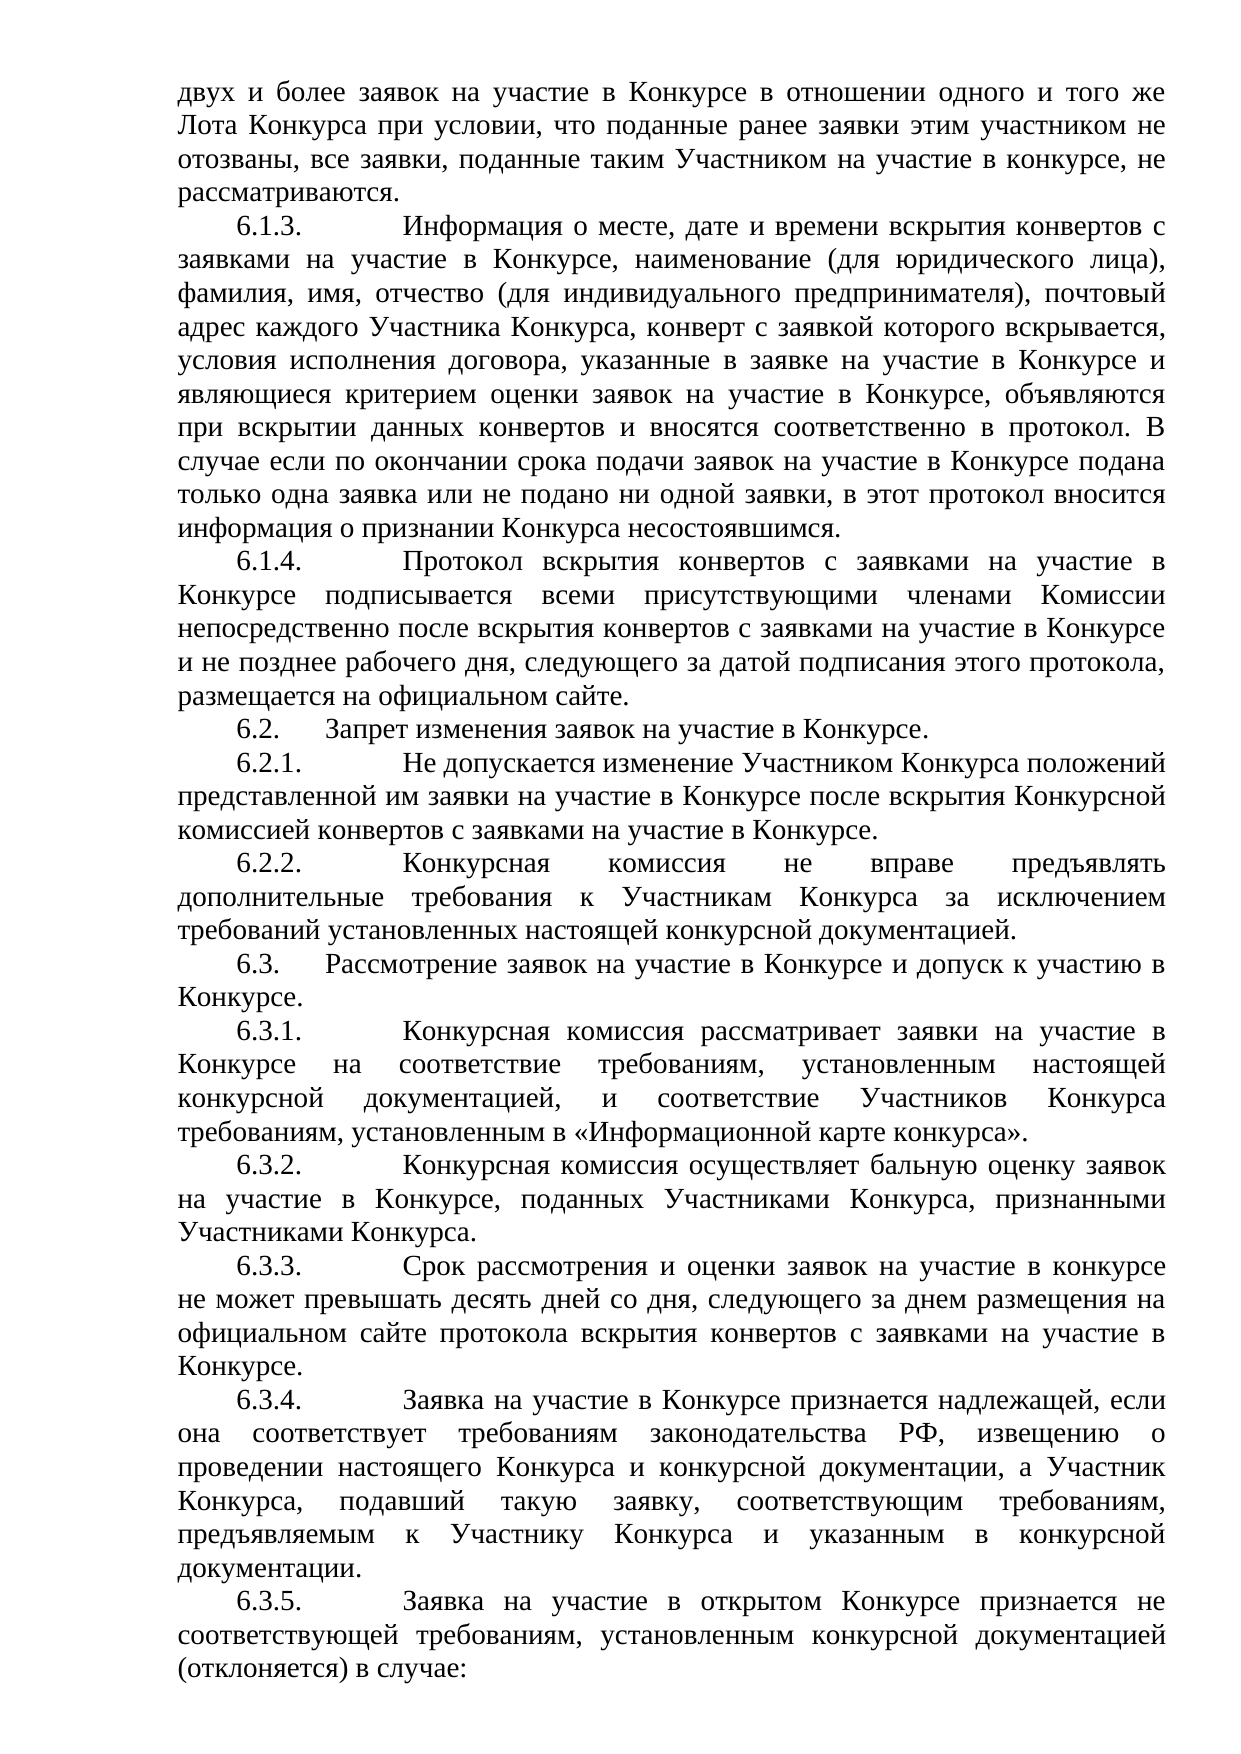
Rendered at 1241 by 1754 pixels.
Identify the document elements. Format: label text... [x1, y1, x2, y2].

list Не допускается изменение Участником Конкурса положений представленной им заявки на участие в Конкурсе после вскрытия Конкурсной комиссией конвертов с заявками на участие в Конкурсе. [177, 745, 1167, 845]
list Рассмотрение заявок на участие в Конкурсе и допуск к участию в Конкурсе. [177, 946, 1167, 1013]
list Конкурсная комиссия не вправе предъявлять дополнительные требования к Участникам Конкурса за исключением требований установленных настоящей конкурсной документацией. [177, 845, 1167, 946]
list Заявка на участие в Конкурсе признается надлежащей, если она соответствует требованиям законодательства РФ, извещению о проведении настоящего Конкурса и конкурсной документации, а Участник Конкурса, подавший такую заявку, соответствующим требованиям, предъявляемым к Участнику Конкурса и указанным в конкурсной документации. [177, 1382, 1167, 1583]
list Информация о месте, дате и времени вскрытия конвертов с заявками на участие в Конкурсе, наименование (для юридического лица), фамилия, имя, отчество (для индивидуального предпринимателя), почтовый адрес каждого Участника Конкурса, конверт с заявкой которого вскрывается, условия исполнения договора, указанные в заявке на участие в Конкурсе и являющиеся критерием оценки заявок на участие в Конкурсе, объявляются при вскрытии данных конвертов и вносятся соответственно в протокол. В случае если по окончании срока подачи заявок на участие в Конкурсе подана только одна заявка или не подано ни одной заявки, в этот протокол вносится информация о признании Конкурса несостоявшимся. [177, 208, 1167, 543]
list Протокол вскрытия конвертов с заявками на участие в Конкурсе подписывается всеми присутствующими членами Комиссии непосредственно после вскрытия конвертов с заявками на участие в Конкурсе и не позднее рабочего дня, следующего за датой подписания этого протокола, размещается на официальном сайте. [177, 543, 1167, 711]
text 6.2. Запрет изменения заявок на участие в Конкурсе. [177, 711, 1167, 745]
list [177, 74, 1167, 208]
list Конкурсная комиссия осуществляет бальную оценку заявок на участие в Конкурсе, поданных Участниками Конкурса, признанными Участниками Конкурса. [177, 1147, 1167, 1248]
list Срок рассмотрения и оценки заявок на участие в конкурсе не может превышать десять дней со дня, следующего за днем размещения на официальном сайте протокола вскрытия конвертов с заявками на участие в Конкурсе. [177, 1248, 1167, 1382]
list Заявка на участие в открытом Конкурсе признается не соответствующей требованиям, установленным конкурсной документацией (отклоняется) в случае: [177, 1583, 1167, 1684]
list Конкурсная комиссия рассматривает заявки на участие в Конкурсе на соответствие требованиям, установленным настоящей конкурсной документацией, и соответствие Участников Конкурса требованиям, установленным в «Информационной карте конкурса». [177, 1013, 1167, 1147]
